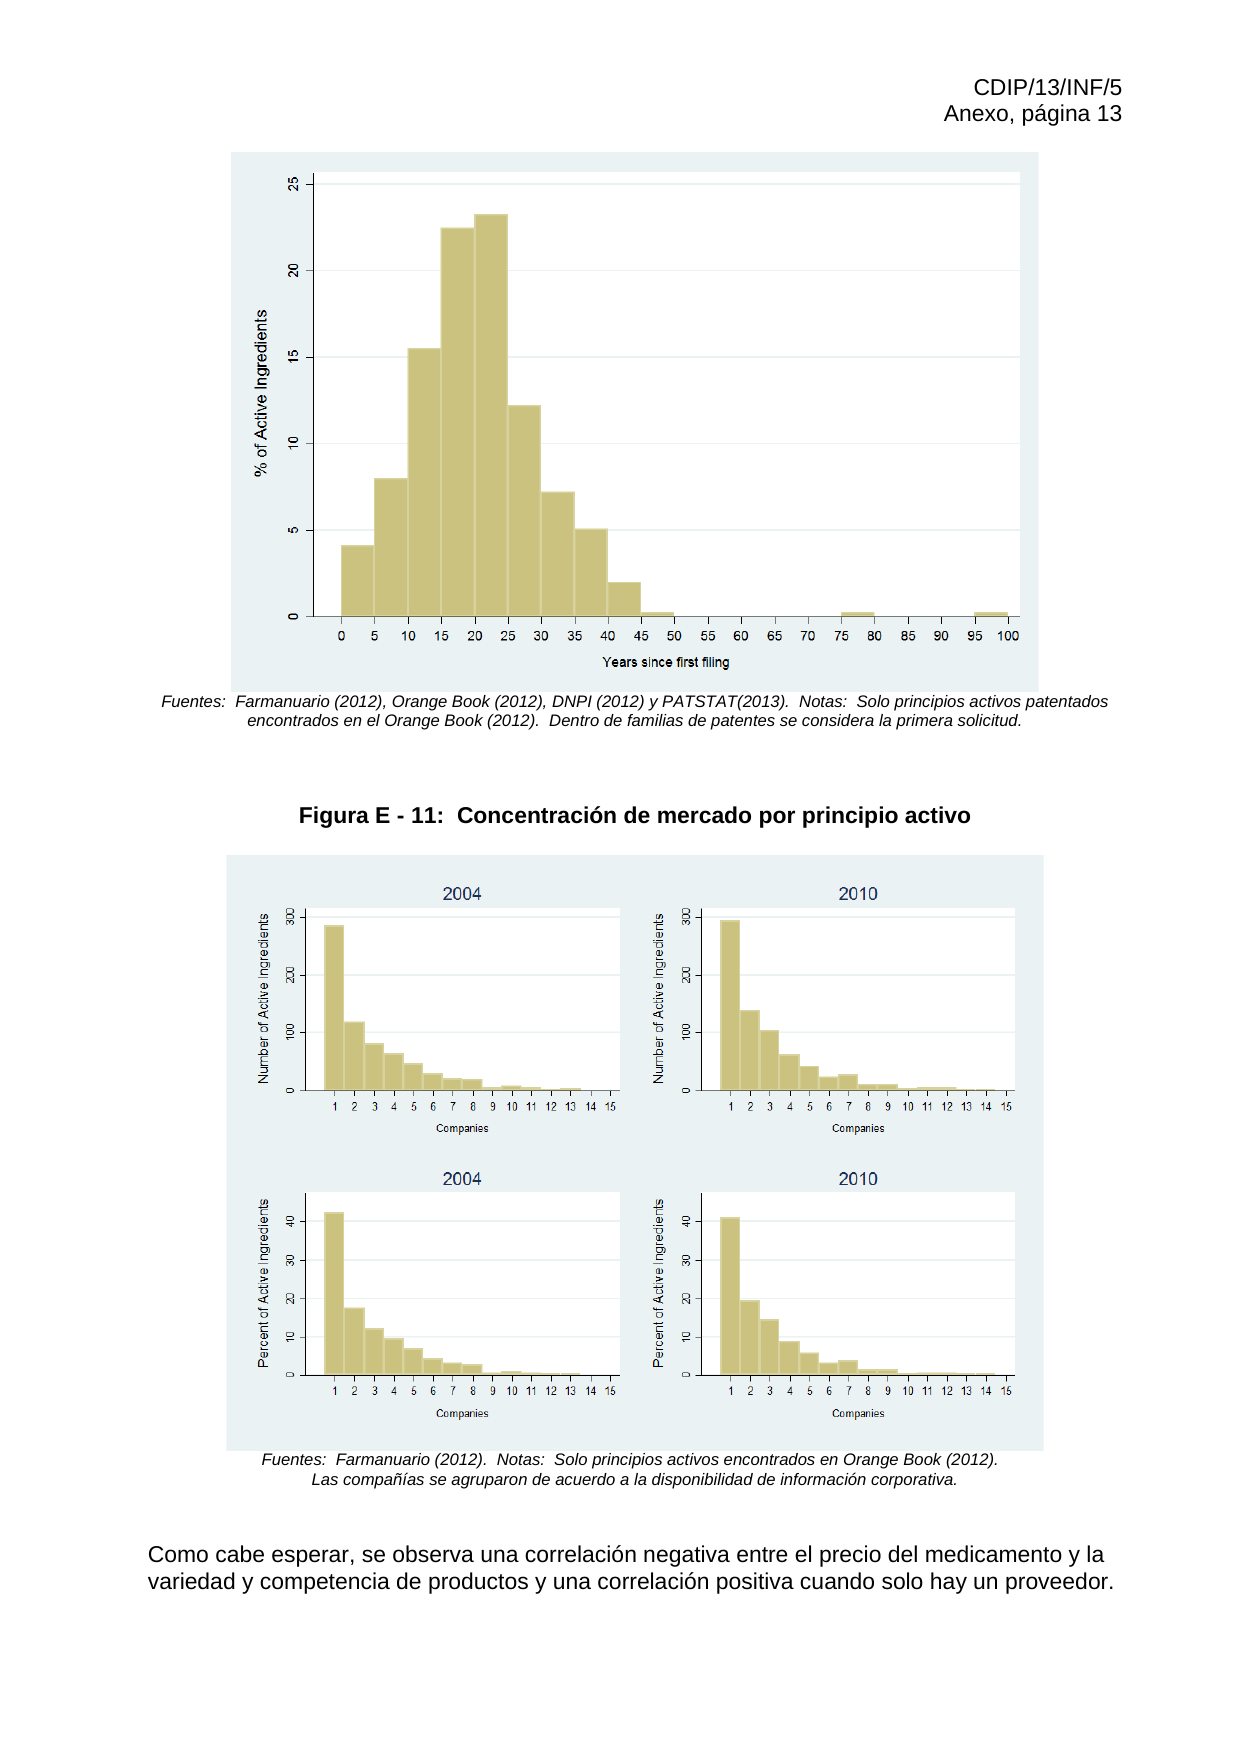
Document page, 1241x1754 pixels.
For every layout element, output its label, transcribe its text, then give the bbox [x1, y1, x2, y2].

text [148, 1541, 1122, 1594]
picture [231, 152, 1039, 692]
text Fuentes: Farmanuario (2012). Notas: Solo principios activos encontrados en Orange Book (2012). Las compañías se agruparon de acuerdo a la disponibilidad de información corporativa. [148, 1450, 1122, 1488]
picture [226, 855, 1044, 1451]
text Fuentes: Farmanuario (2012), Orange Book (2012), DNPI (2012) y PATSTAT(2013). Notas: Solo principios activos patentados encontrados en el Orange Book (2012). Dentro de familias de patentes se considera la primera solicitud. [148, 692, 1122, 730]
text Figura E - 11: Concentración de mercado por principio activo [148, 802, 1122, 828]
